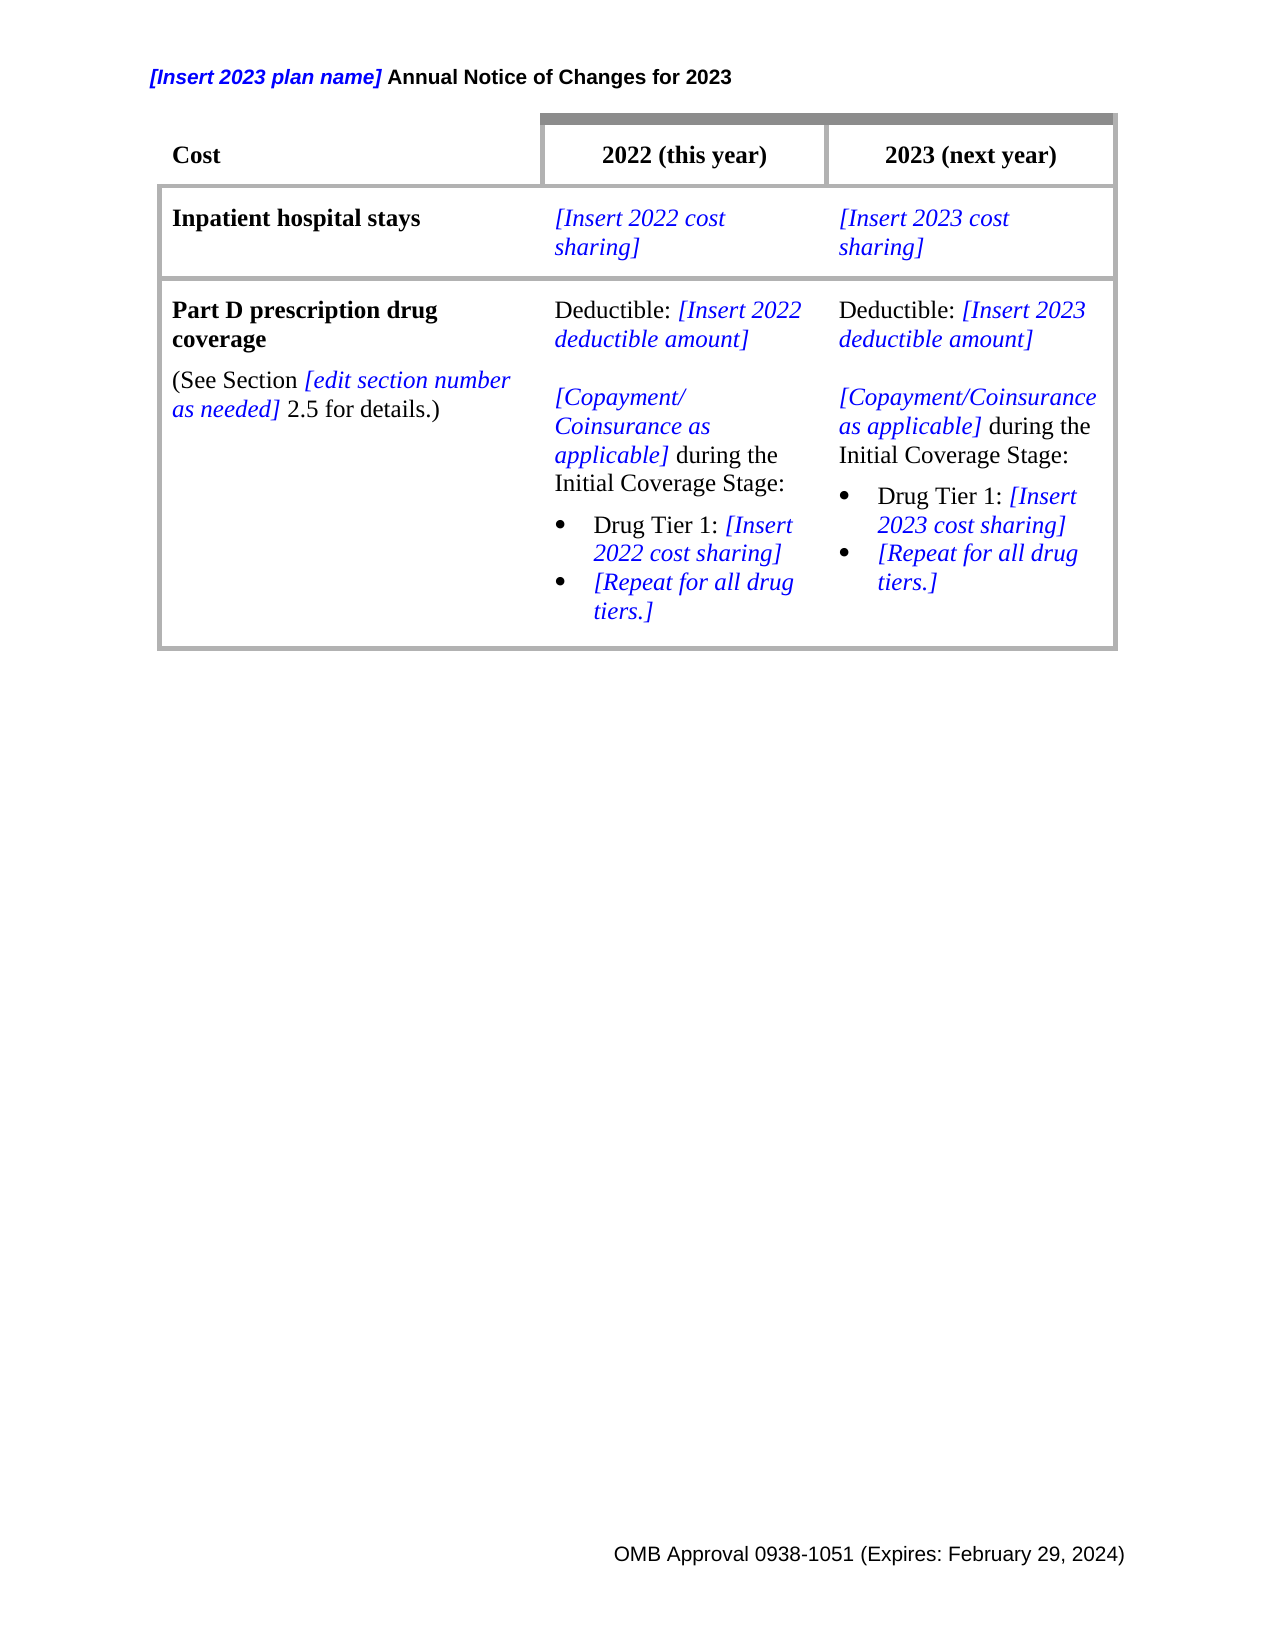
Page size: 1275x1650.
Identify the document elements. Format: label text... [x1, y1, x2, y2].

table_cell Deductible: [Insert 2023 deductible amount] [Copayment/Coinsurance as applicable] during the Initial Coverage Stage: Drug Tier 1: [Insert 2023 cost sharing] [Repeat for all drug tiers.] [827, 281, 1113, 646]
table_header 2023 (next year) [829, 125, 1113, 184]
table_cell Deductible: [Insert 2022 deductible amount] [Copayment/Coinsurance as applicable] during the Initial Coverage Stage: Drug Tier 1: [Insert 2022 cost sharing] [Repeat for all drug tiers.] [543, 281, 827, 646]
table_cell Part D prescription drug coverage (See Section [edit section number as needed] 2.5 for details.) [162, 281, 542, 646]
table_header 2022 (this year) [545, 125, 824, 184]
table_header Cost [160, 113, 540, 184]
table_cell [Insert 2023 cost sharing] [827, 188, 1113, 276]
table_cell [Insert 2022 cost sharing] [543, 188, 827, 276]
table_cell Inpatient hospital stays [162, 188, 542, 276]
